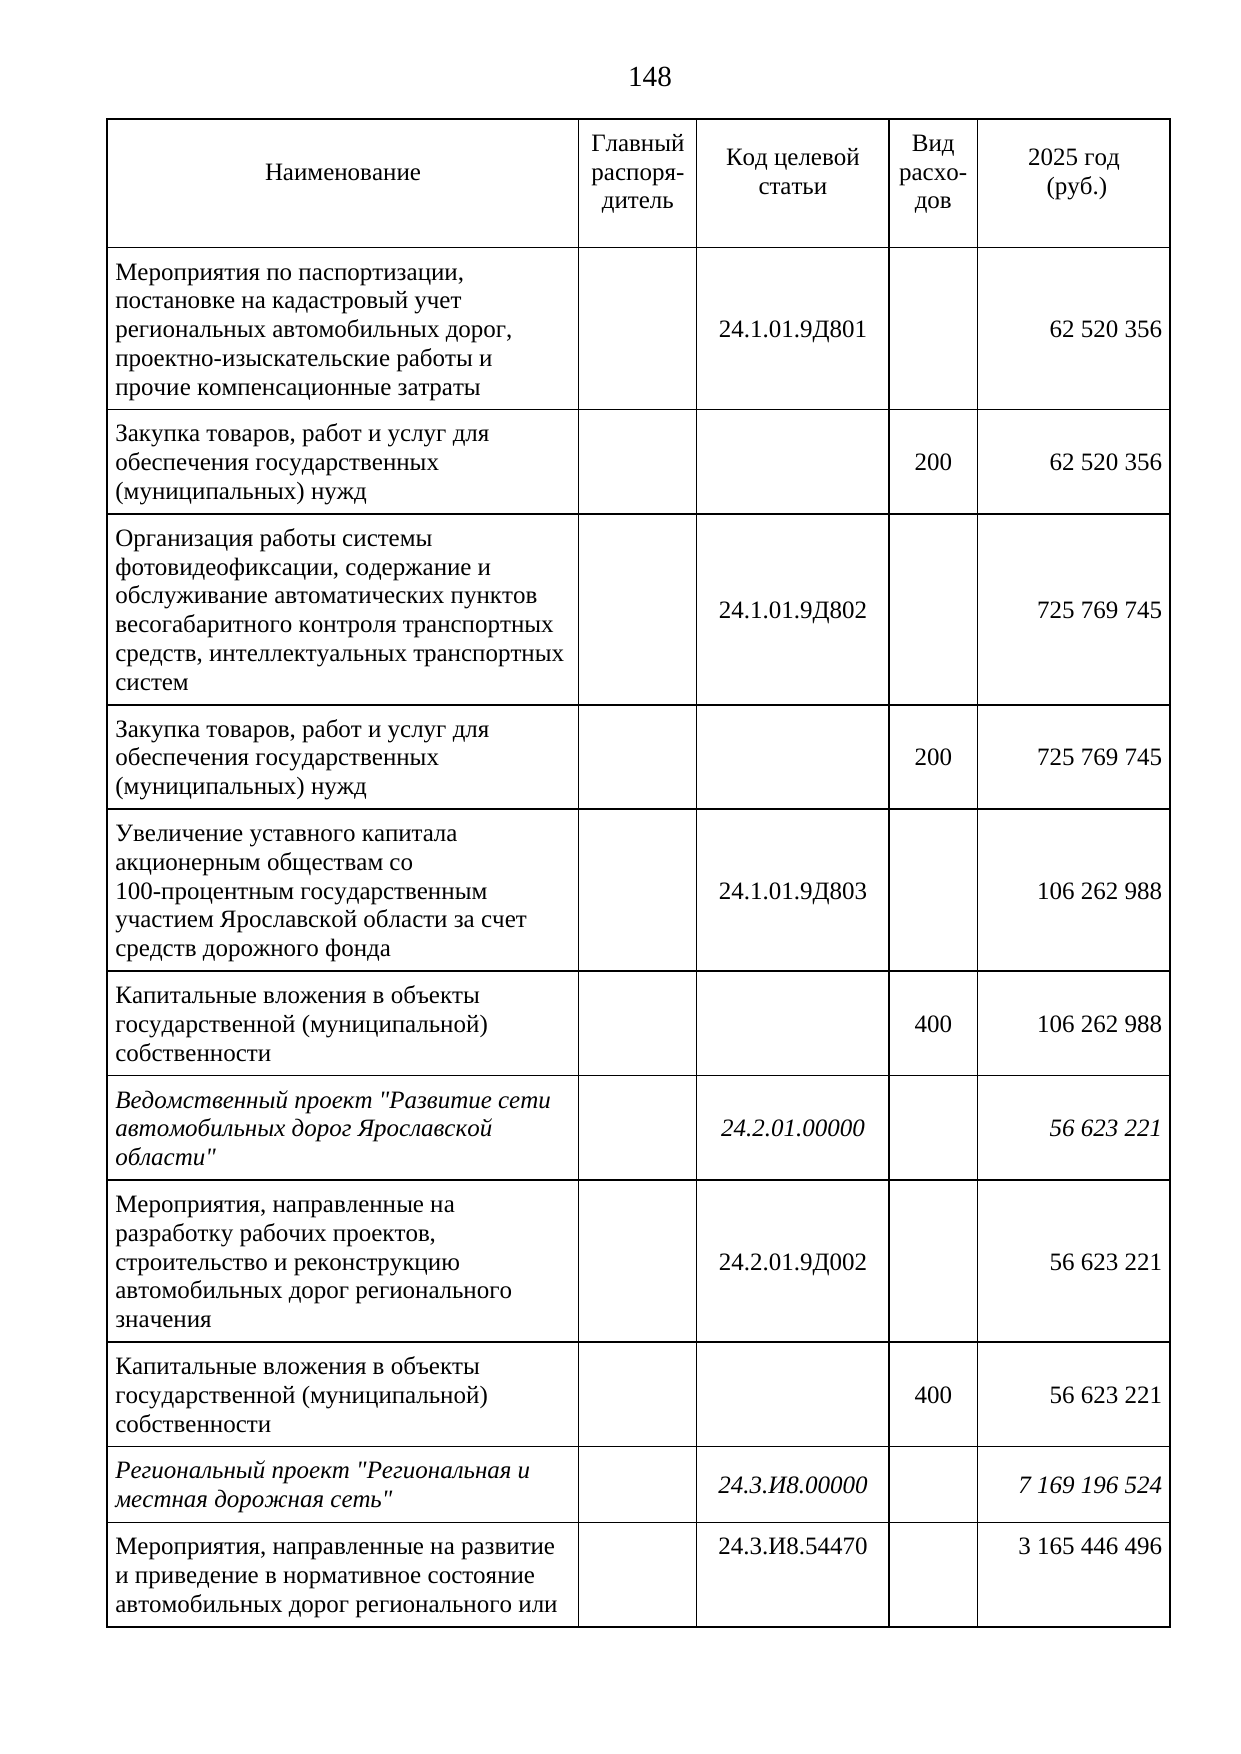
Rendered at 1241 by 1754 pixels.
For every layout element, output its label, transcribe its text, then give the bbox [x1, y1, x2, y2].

table_header Главный распоря-дитель [579, 120, 696, 247]
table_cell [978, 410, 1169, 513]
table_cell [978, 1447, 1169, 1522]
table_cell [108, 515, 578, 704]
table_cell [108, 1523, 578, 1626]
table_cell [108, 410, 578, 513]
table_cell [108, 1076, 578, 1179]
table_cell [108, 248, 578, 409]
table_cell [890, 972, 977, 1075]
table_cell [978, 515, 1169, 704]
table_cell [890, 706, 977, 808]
table_header Наименование [108, 120, 578, 247]
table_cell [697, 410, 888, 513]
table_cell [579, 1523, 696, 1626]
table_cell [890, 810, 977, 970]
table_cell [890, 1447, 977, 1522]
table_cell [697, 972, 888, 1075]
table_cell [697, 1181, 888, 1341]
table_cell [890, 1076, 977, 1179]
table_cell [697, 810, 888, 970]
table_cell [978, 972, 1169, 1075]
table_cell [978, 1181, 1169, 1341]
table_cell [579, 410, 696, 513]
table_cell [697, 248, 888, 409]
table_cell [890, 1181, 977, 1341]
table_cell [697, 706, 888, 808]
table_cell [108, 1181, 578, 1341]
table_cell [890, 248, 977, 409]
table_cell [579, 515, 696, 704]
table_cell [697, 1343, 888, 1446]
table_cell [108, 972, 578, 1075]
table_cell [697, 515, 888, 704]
table_header Код целевой статьи [697, 120, 888, 247]
table_header 2025 год (руб.) [978, 120, 1169, 247]
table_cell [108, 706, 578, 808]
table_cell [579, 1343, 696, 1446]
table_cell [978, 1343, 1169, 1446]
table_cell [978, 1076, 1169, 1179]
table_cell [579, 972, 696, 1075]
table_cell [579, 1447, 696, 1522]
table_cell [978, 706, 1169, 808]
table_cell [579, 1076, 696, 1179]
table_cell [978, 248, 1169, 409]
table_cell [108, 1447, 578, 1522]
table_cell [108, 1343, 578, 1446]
table_header Вид расхо-дов [890, 120, 977, 247]
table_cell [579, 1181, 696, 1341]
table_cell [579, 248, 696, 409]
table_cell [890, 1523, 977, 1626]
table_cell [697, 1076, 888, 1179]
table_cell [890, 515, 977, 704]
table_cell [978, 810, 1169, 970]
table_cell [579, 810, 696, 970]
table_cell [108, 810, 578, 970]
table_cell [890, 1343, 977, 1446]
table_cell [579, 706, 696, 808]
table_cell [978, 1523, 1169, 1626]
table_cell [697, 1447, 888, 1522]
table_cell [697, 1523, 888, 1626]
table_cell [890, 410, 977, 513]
